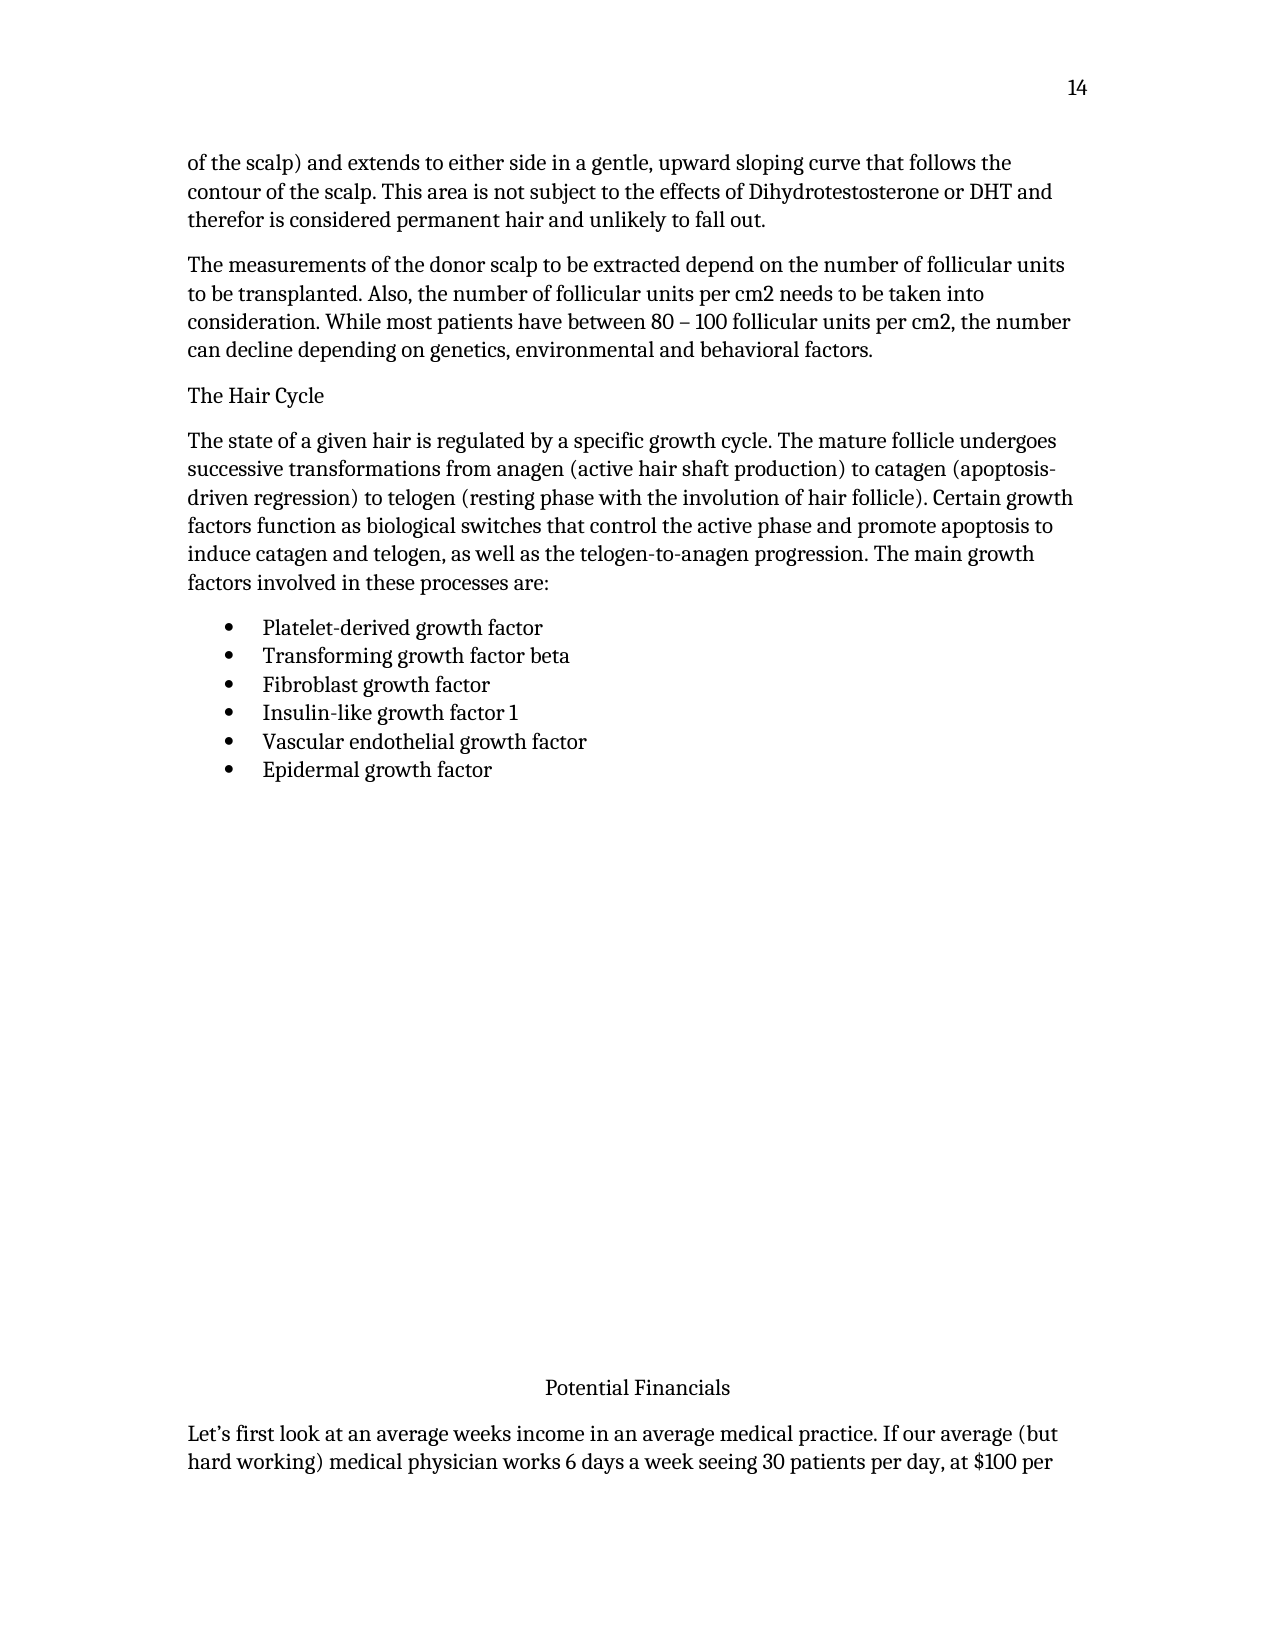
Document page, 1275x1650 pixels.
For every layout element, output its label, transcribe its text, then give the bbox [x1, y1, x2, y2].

list Vascular endothelial growth factor [225, 728, 1087, 755]
list Fibroblast growth factor [225, 672, 1087, 698]
text The Hair Cycle [187, 382, 1087, 409]
list Platelet-derived growth factor [225, 615, 1087, 641]
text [187, 1420, 1087, 1475]
text Potential Financials [187, 1375, 1087, 1402]
text The measurements of the donor scalp to be extracted depend on the number of follicular units to be transplanted. Also, the number of follicular units per cm2 needs to be taken into consideration. While most patients have between 80 – 100 follicular units per cm2, the number can decline depending on genetics, environmental and behavioral factors. [187, 252, 1087, 364]
list Transforming growth factor beta [225, 643, 1087, 669]
text The state of a given hair is regulated by a specific growth cycle. The mature follicle undergoes successive transformations from anagen (active hair shaft production) to catagen (apoptosis-driven regression) to telogen (resting phase with the involution of hair follicle). Certain growth factors function as biological switches that control the active phase and promote apoptosis to induce catagen and telogen, as well as the telogen-to-anagen progression. The main growth factors involved in these processes are: [187, 427, 1087, 596]
list Epidermal growth factor [225, 757, 1087, 783]
list Insulin-like growth factor 1 [225, 700, 1087, 726]
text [187, 150, 1087, 233]
